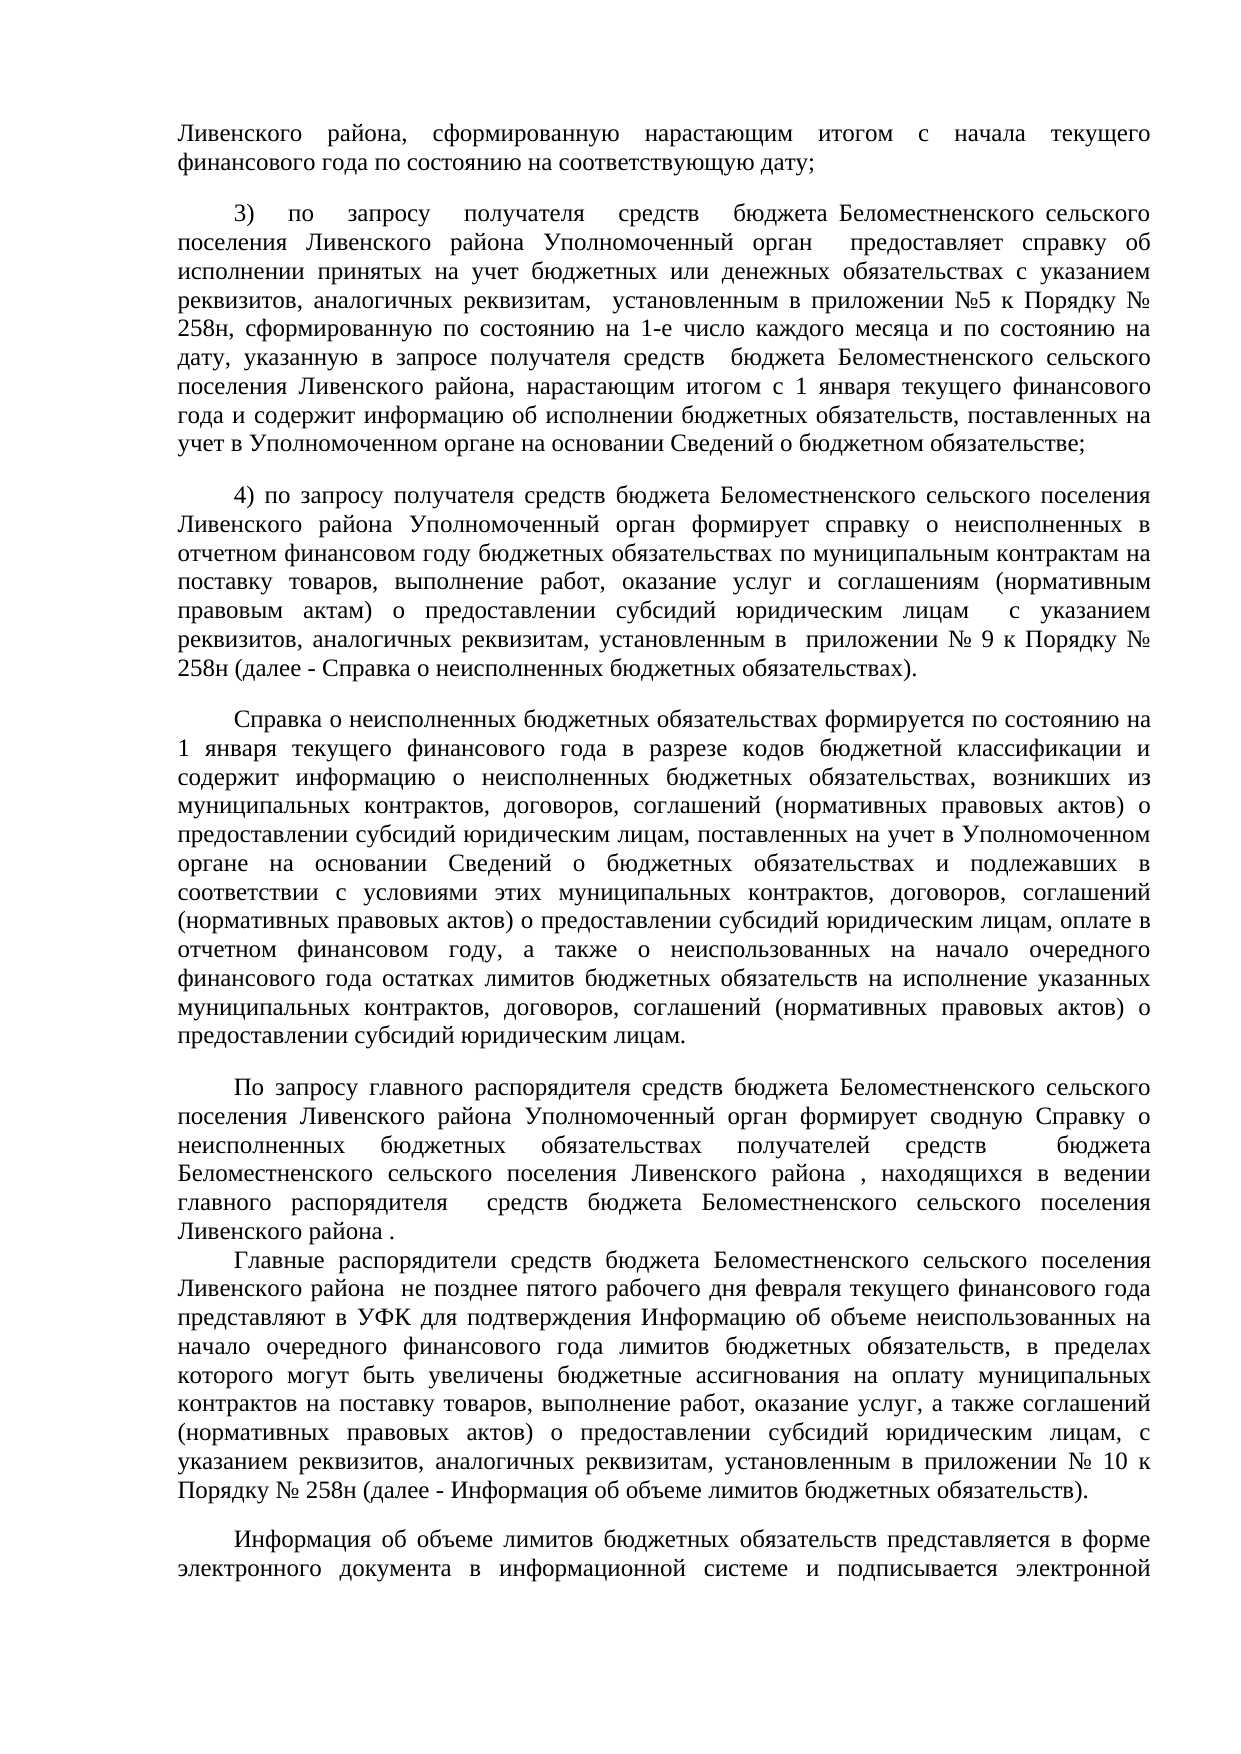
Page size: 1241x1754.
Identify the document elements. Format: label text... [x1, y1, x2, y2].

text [177, 118, 1152, 176]
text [177, 1524, 1152, 1582]
text Справка о неисполненных бюджетных обязательствах формируется по состоянию на 1 января текущего финансового года в разрезе кодов бюджетной классификации и содержит информацию о неисполненных бюджетных обязательствах, возникших из муниципальных контрактов, договоров, соглашений (нормативных правовых актов) о предоставлении субсидий юридическим лицам, поставленных на учет в Уполномоченном органе на основании Сведений о бюджетных обязательствах и подлежавших в соответствии с условиями этих муниципальных контрактов, договоров, соглашений (нормативных правовых актов) о предоставлении субсидий юридическим лицам, оплате в отчетном финансовом году, а также о неиспользованных на начало очередного финансового года остатках лимитов бюджетных обязательств на исполнение указанных муниципальных контрактов, договоров, соглашений (нормативных правовых актов) о предоставлении субсидий юридическим лицам. [177, 704, 1152, 1049]
text 4) по запросу получателя средств бюджета Беломестненского сельского поселения Ливенского района Уполномоченный орган формирует справку о неисполненных в отчетном финансовом году бюджетных обязательствах по муниципальным контрактам на поставку товаров, выполнение работ, оказание услуг и соглашениям (нормативным правовым актам) о предоставлении субсидий юридическим лицам с указанием реквизитов, аналогичных реквизитам, установленным в приложении № 9 к Порядку № 258н (далее - Справка о неисполненных бюджетных обязательствах). [177, 480, 1152, 681]
text Главные распорядители средств бюджета Беломестненского сельского поселения Ливенского района не позднее пятого рабочего дня февраля текущего финансового года представляют в УФК для подтверждения Информацию об объеме неиспользованных на начало очередного финансового года лимитов бюджетных обязательств, в пределах которого могут быть увеличены бюджетные ассигнования на оплату муниципальных контрактов на поставку товаров, выполнение работ, оказание услуг, а также соглашений (нормативных правовых актов) о предоставлении субсидий юридическим лицам, с указанием реквизитов, аналогичных реквизитам, установленным в приложении № 10 к Порядку № 258н (далее - Информация об объеме лимитов бюджетных обязательств). [177, 1245, 1152, 1503]
text 3) по запросу получателя средств бюджета Беломестненского сельского поселения Ливенского района Уполномоченный орган предоставляет справку об исполнении принятых на учет бюджетных или денежных обязательствах с указанием реквизитов, аналогичных реквизитам, установленным в приложении №5 к Порядку № 258н, сформированную по состоянию на 1-е число каждого месяца и по состоянию на дату, указанную в запросе получателя средств бюджета Беломестненского сельского поселения Ливенского района, нарастающим итогом с 1 января текущего финансового года и содержит информацию об исполнении бюджетных обязательств, поставленных на учет в Уполномоченном органе на основании Сведений о бюджетном обязательстве; [177, 198, 1152, 457]
text По запросу главного распорядителя средств бюджета Беломестненского сельского поселения Ливенского района Уполномоченный орган формирует сводную Справку о неисполненных бюджетных обязательствах получателей средств бюджета Беломестненского сельского поселения Ливенского района , находящихся в ведении главного распорядителя средств бюджета Беломестненского сельского поселения Ливенского района . [177, 1072, 1152, 1245]
